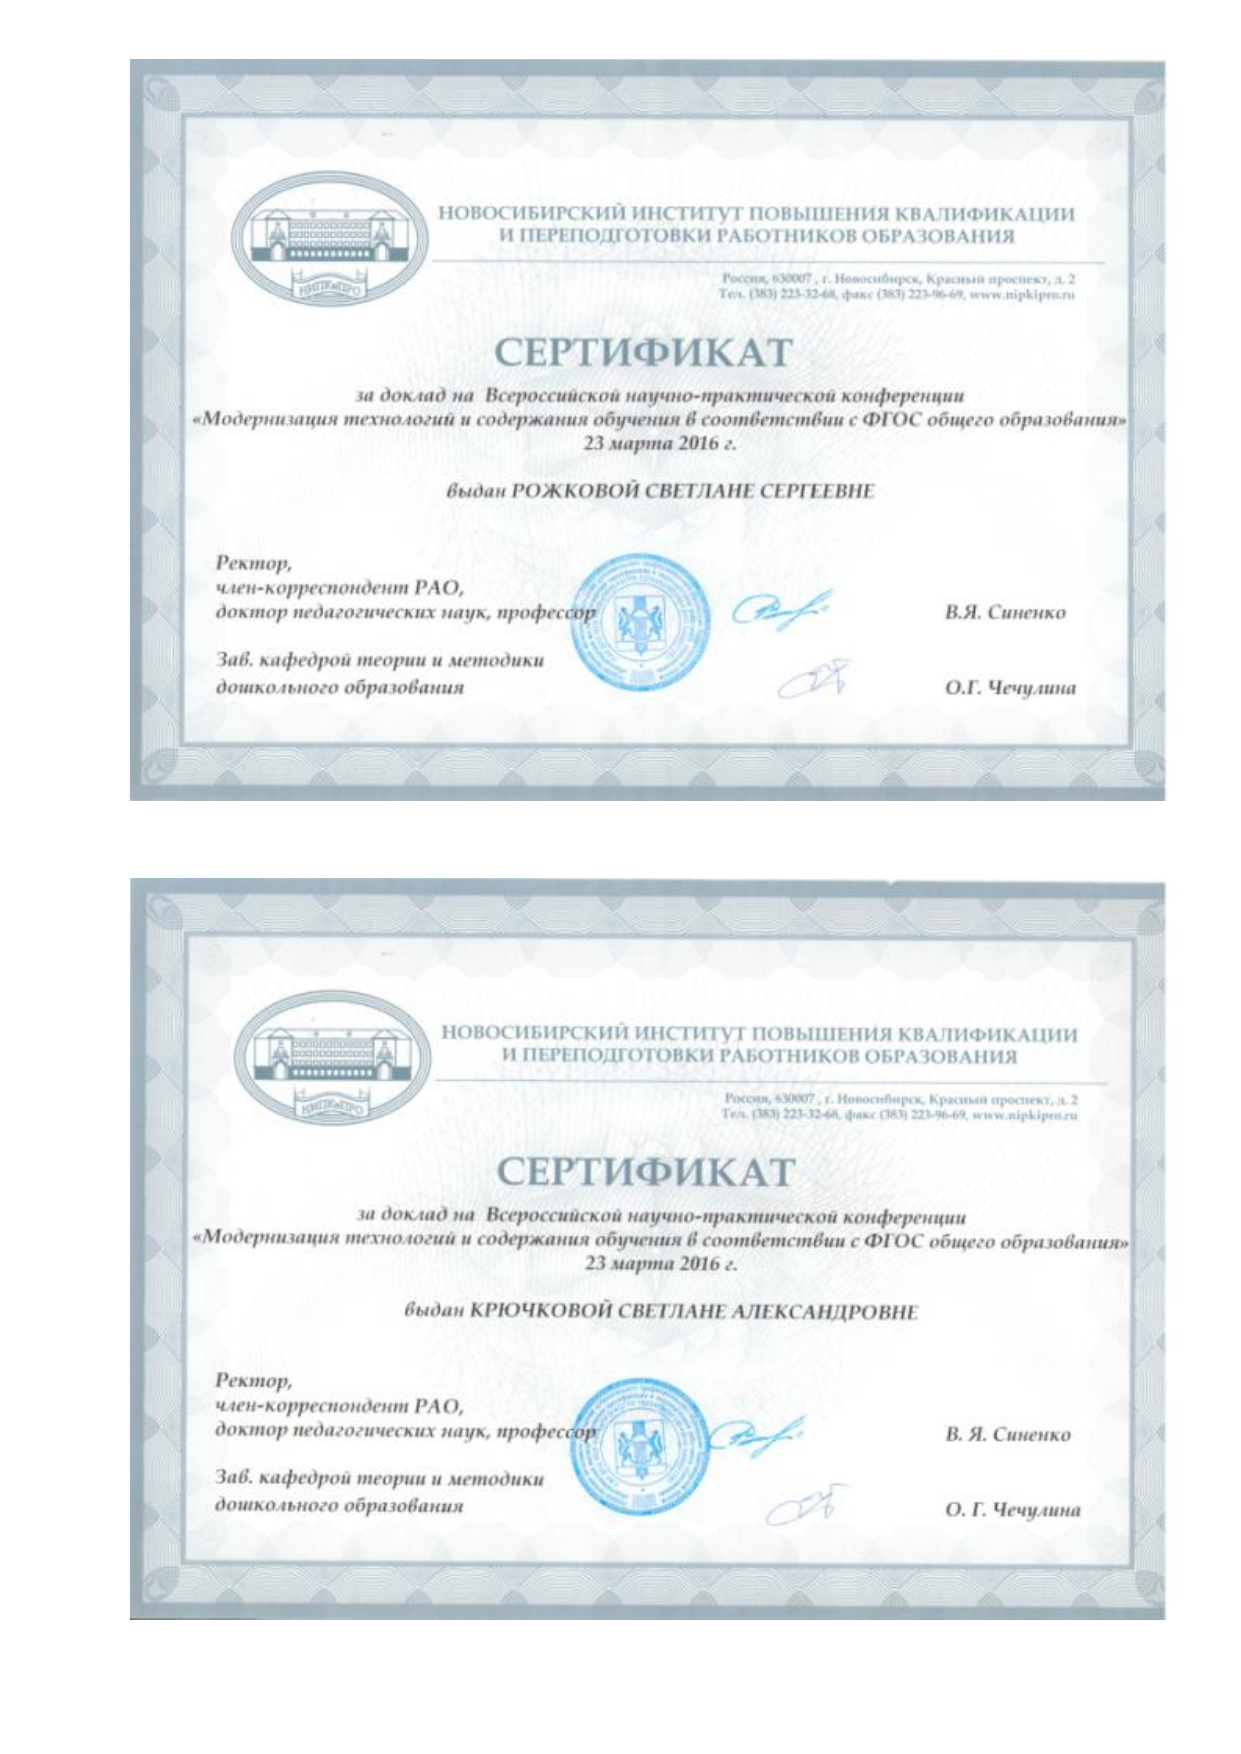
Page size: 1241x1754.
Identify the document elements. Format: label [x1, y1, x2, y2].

picture [129, 59, 1179, 801]
picture [129, 878, 1179, 1620]
